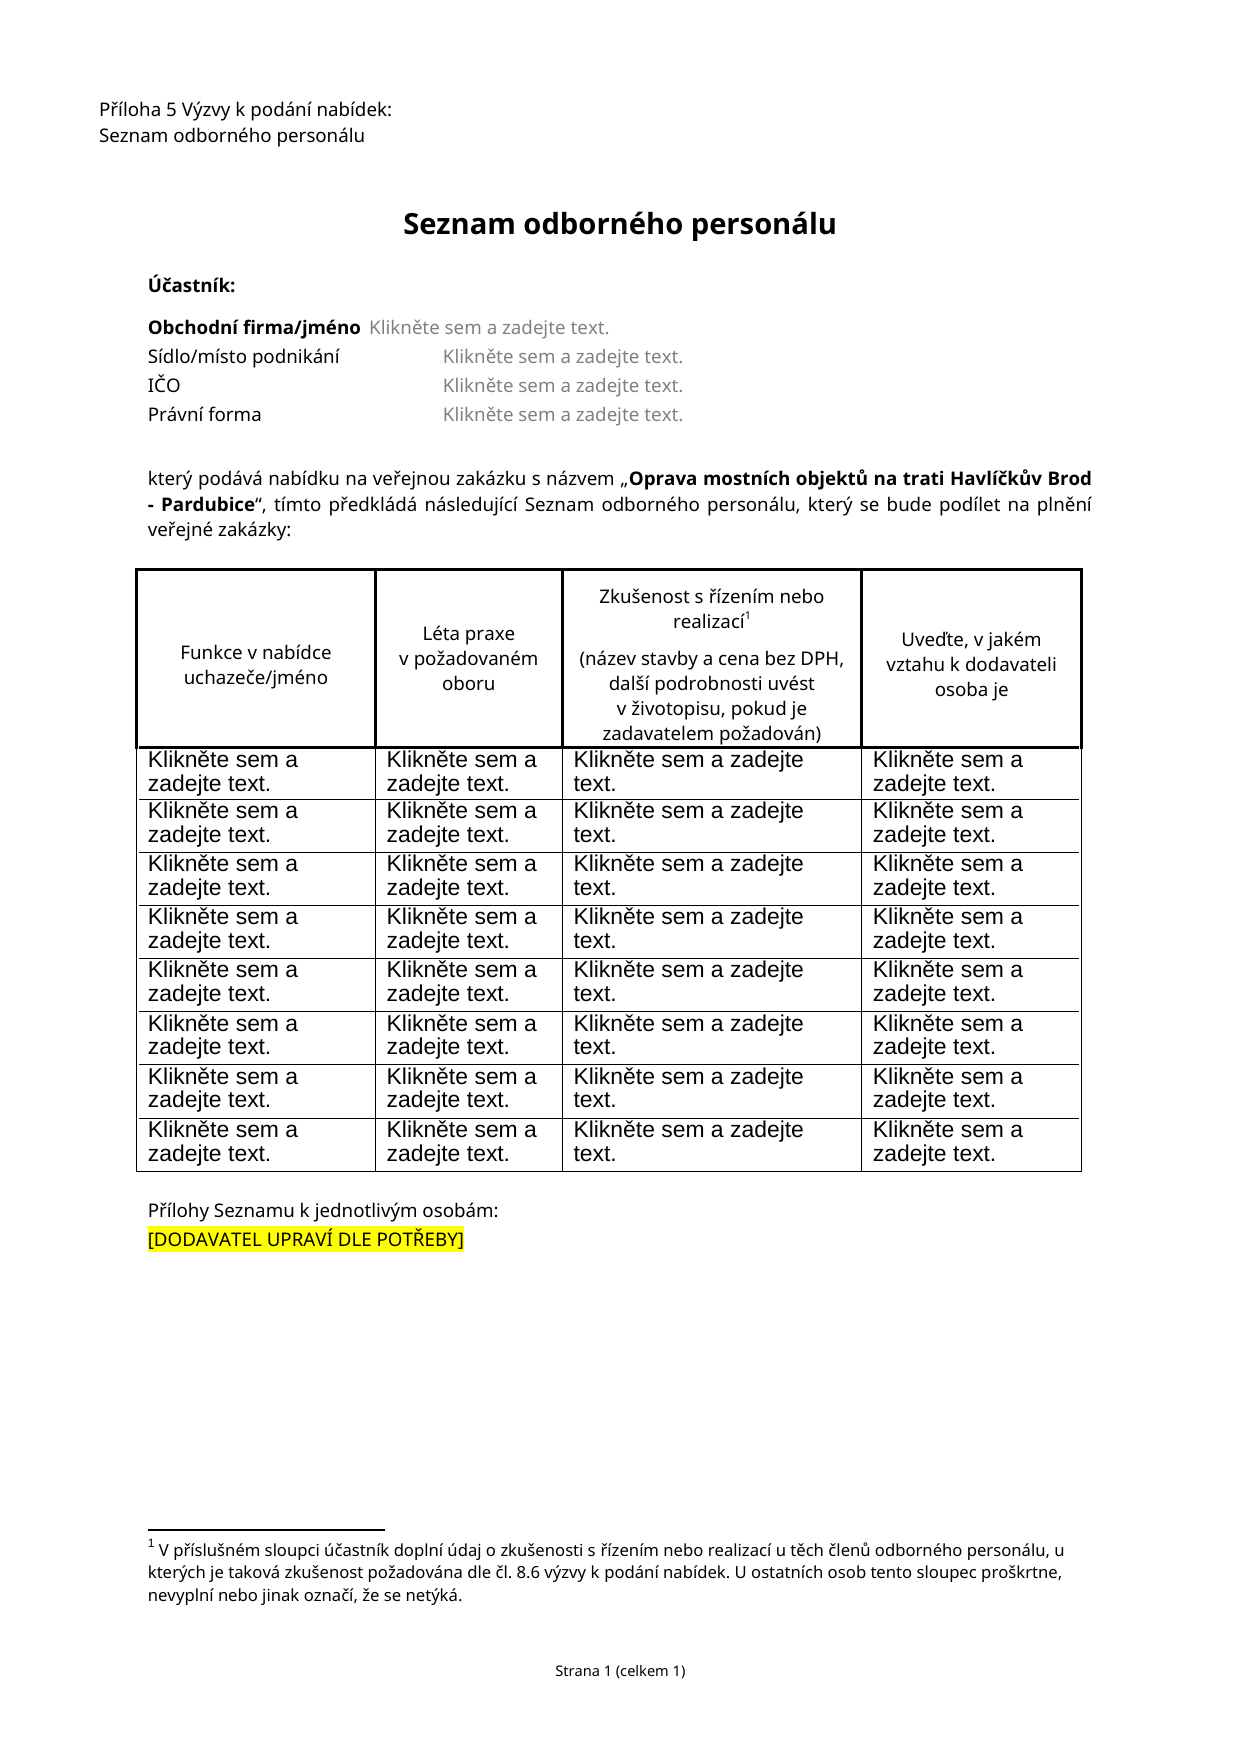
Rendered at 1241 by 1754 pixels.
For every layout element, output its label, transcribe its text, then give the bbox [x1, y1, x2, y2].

text Sídlo/místo podnikání [148, 340, 1093, 369]
text Obchodní firma/jméno [148, 311, 1093, 340]
table_header Funkce v nabídce uchazeče/jméno [138, 571, 374, 746]
text který podává nabídku na veřejnou zakázku s názvem „Oprava mostních objektů na trati Havlíčkův Brod - Pardubice“, tímto předkládá následující Seznam odborného personálu, který se bude podílet na plnění veřejné zakázky: [148, 465, 1093, 542]
table_header Zkušenost s řízením nebo realizací (název stavby a cena bez DPH, další podrobnosti uvést v životopisu, pokud je zadavatelem požadován) [564, 571, 860, 746]
text [DODAVATEL UPRAVÍ DLE POTŘEBY] [148, 1223, 1092, 1252]
table_header Uveďte, v jakém vztahu k dodavateli osoba je [863, 571, 1080, 746]
text IČO [148, 369, 1093, 398]
table_header Léta praxe v požadovaném oboru [377, 571, 561, 746]
text Přílohy Seznamu k jednotlivým osobám: [148, 1197, 1093, 1223]
text Účastník: [148, 268, 1093, 299]
title Seznam odborného personálu [148, 203, 1093, 243]
text Právní forma [148, 398, 1093, 427]
